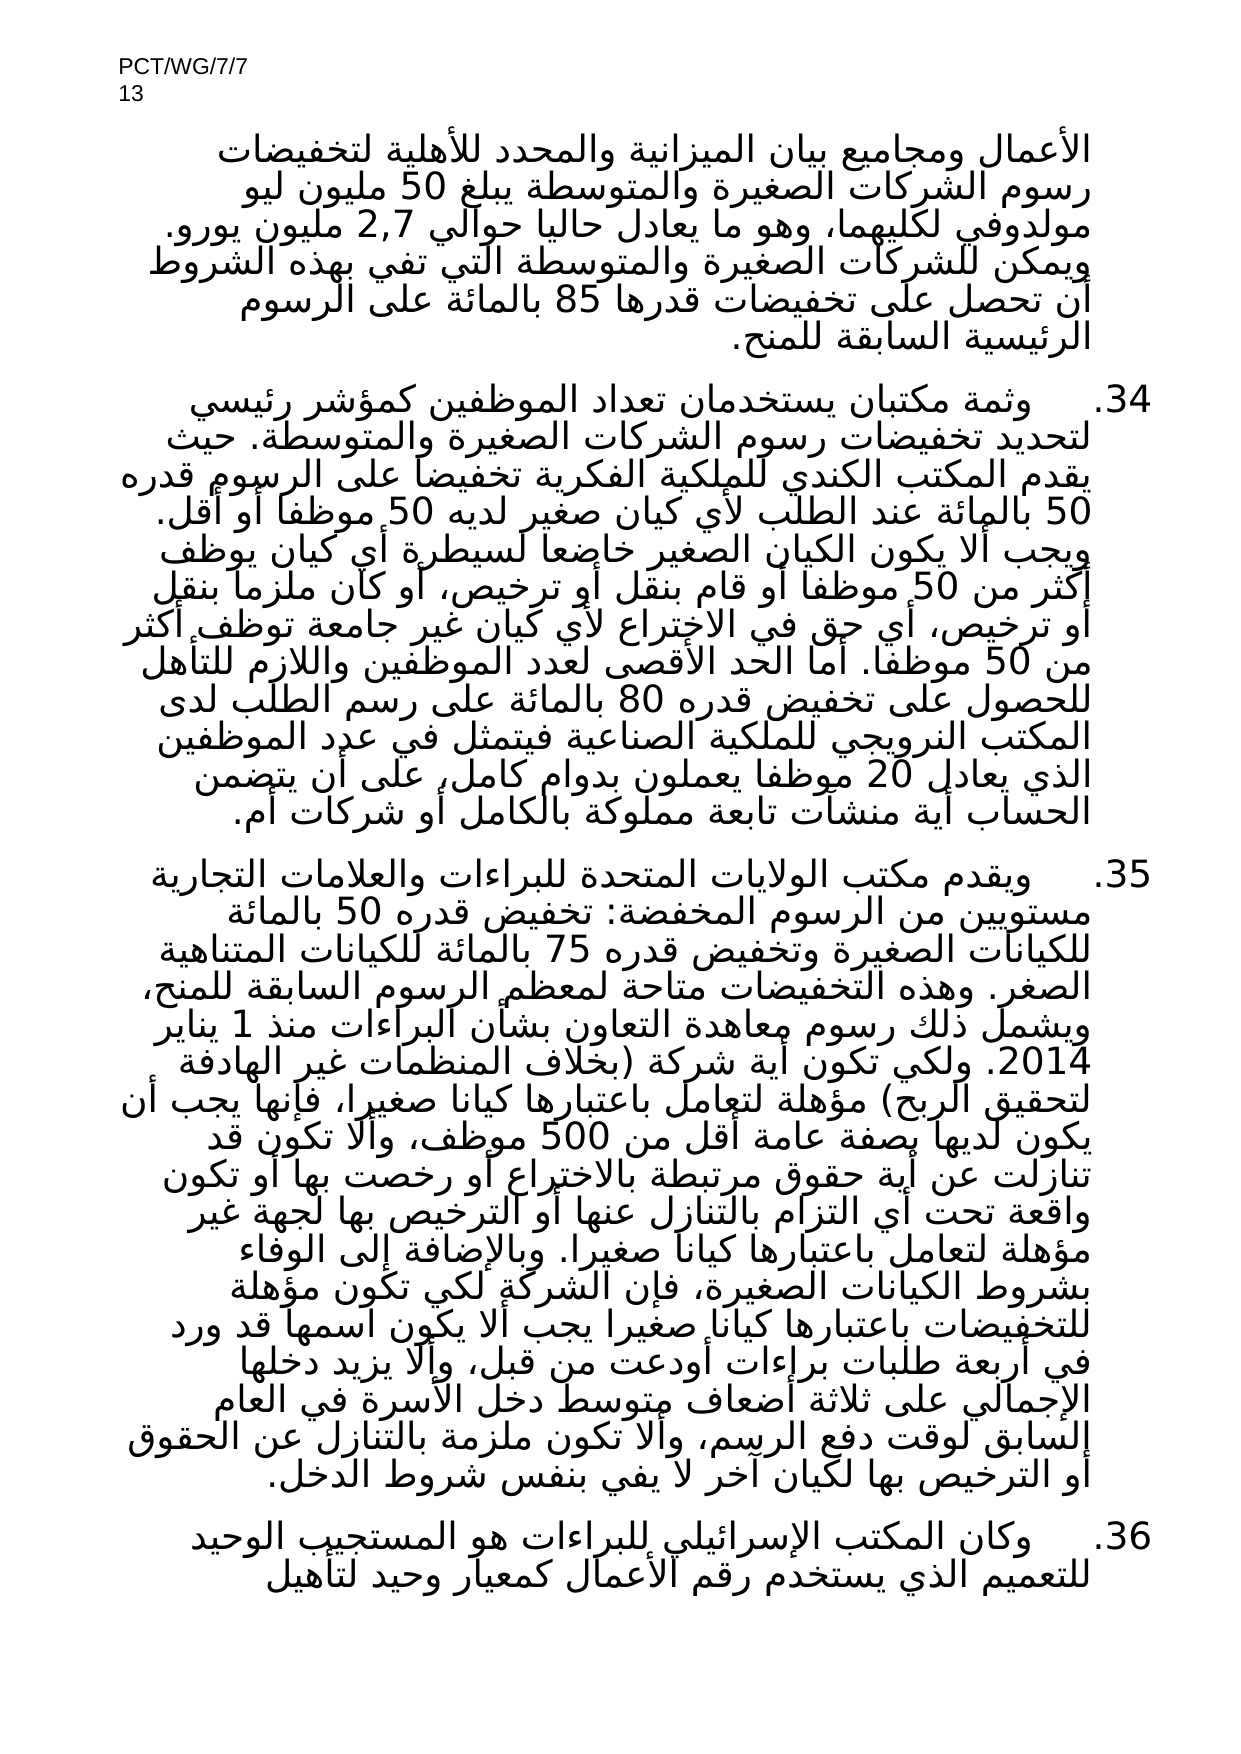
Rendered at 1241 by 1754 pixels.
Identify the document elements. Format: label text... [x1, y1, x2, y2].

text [118, 1520, 1092, 1595]
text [118, 132, 1092, 357]
text وثمة مكتبان يستخدمان تعداد الموظفين كمؤشر رئيسي لتحديد تخفيضات رسوم الشركات الصغيرة والمتوسطة. حيث يقدم المكتب الكندي للملكية الفكرية تخفيضا على الرسوم قدره 50 بالمائة عند الطلب لأي كيان صغير لديه 50 موظفا أو أقل. ويجب ألا يكون الكيان الصغير خاضعا لسيطرة أي كيان يوظف أكثر من 50 موظفا أو قام بنقل أو ترخيص، أو كان ملزما بنقل أو ترخيص، أي حق في الاختراع لأي كيان غير جامعة توظف أكثر من 50 موظفا. أما الحد الأقصى لعدد الموظفين واللازم للتأهل للحصول على تخفيض قدره 80 بالمائة على رسم الطلب لدى المكتب النرويجي للملكية الصناعية فيتمثل في عدد الموظفين الذي يعادل 20 موظفا يعملون بدوام كامل، على أن يتضمن الحساب أية منشآت تابعة مملوكة بالكامل أو شركات أم. [118, 382, 1092, 832]
text ويقدم مكتب الولايات المتحدة للبراءات والعلامات التجارية مستويين من الرسوم المخفضة: تخفيض قدره 50 بالمائة للكيانات الصغيرة وتخفيض قدره 75 بالمائة للكيانات المتناهية الصغر. وهذه التخفيضات متاحة لمعظم الرسوم السابقة للمنح، ويشمل ذلك رسوم معاهدة التعاون بشأن البراءات منذ 1 يناير 2014. ولكي تكون أية شركة (بخلاف المنظمات غير الهادفة لتحقيق الربح) مؤهلة لتعامل باعتبارها كيانا صغيرا، فإنها يجب أن يكون لديها بصفة عامة أقل من 500 موظف، وألا تكون قد تنازلت عن أية حقوق مرتبطة بالاختراع أو رخصت بها أو تكون واقعة تحت أي التزام بالتنازل عنها أو الترخيص بها لجهة غير مؤهلة لتعامل باعتبارها كيانا صغيرا. وبالإضافة إلى الوفاء بشروط الكيانات الصغيرة، فإن الشركة لكي تكون مؤهلة للتخفيضات باعتبارها كيانا صغيرا يجب ألا يكون اسمها قد ورد في أربعة طلبات براءات أودعت من قبل، وألا يزيد دخلها الإجمالي على ثلاثة أضعاف متوسط دخل الأسرة في العام السابق لوقت دفع الرسم، وألا تكون ملزمة بالتنازل عن الحقوق أو الترخيص بها لكيان آخر لا يفي بنفس شروط الدخل. [118, 857, 1092, 1495]
